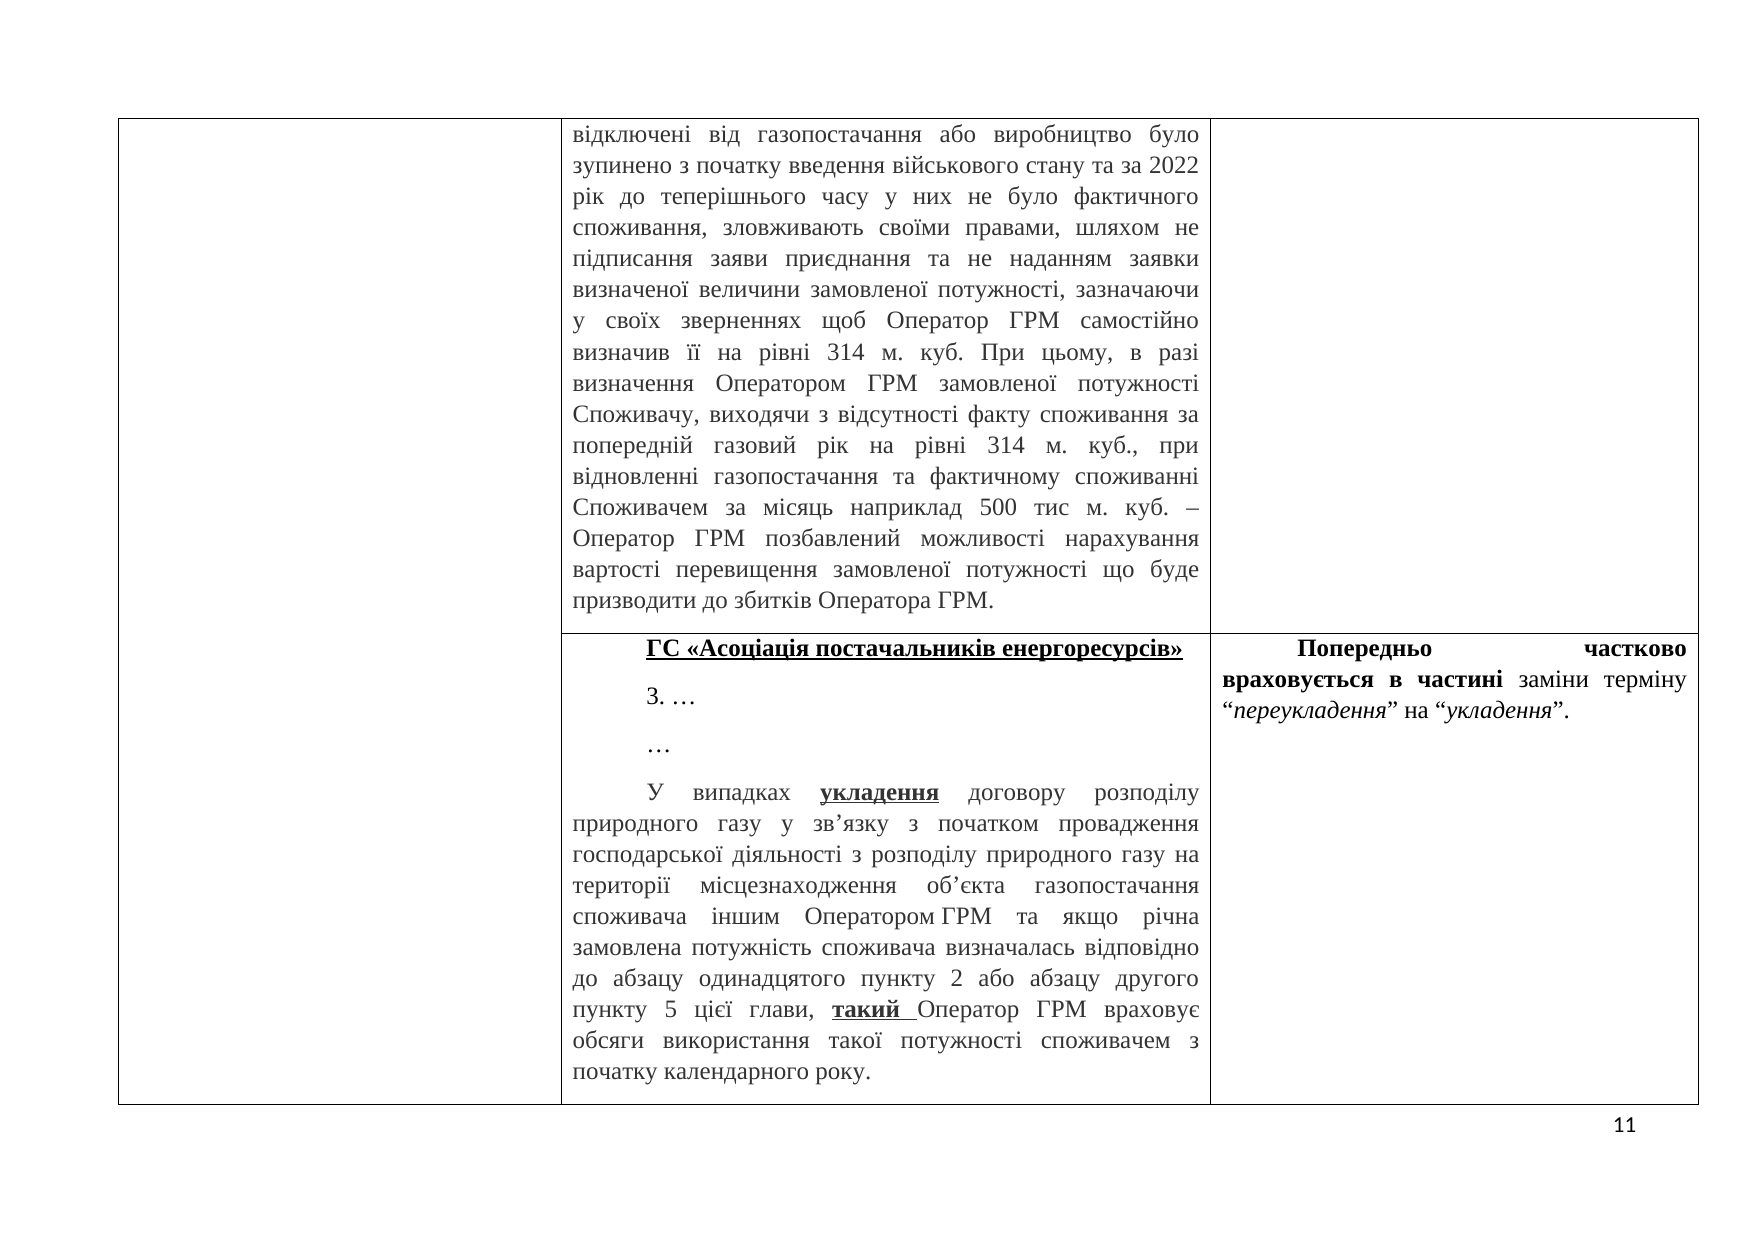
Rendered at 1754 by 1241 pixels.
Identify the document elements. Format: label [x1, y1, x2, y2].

table_cell [562, 119, 1210, 632]
table_cell [562, 634, 1210, 1103]
table_cell [1211, 119, 1698, 632]
table_cell [1211, 634, 1698, 1103]
